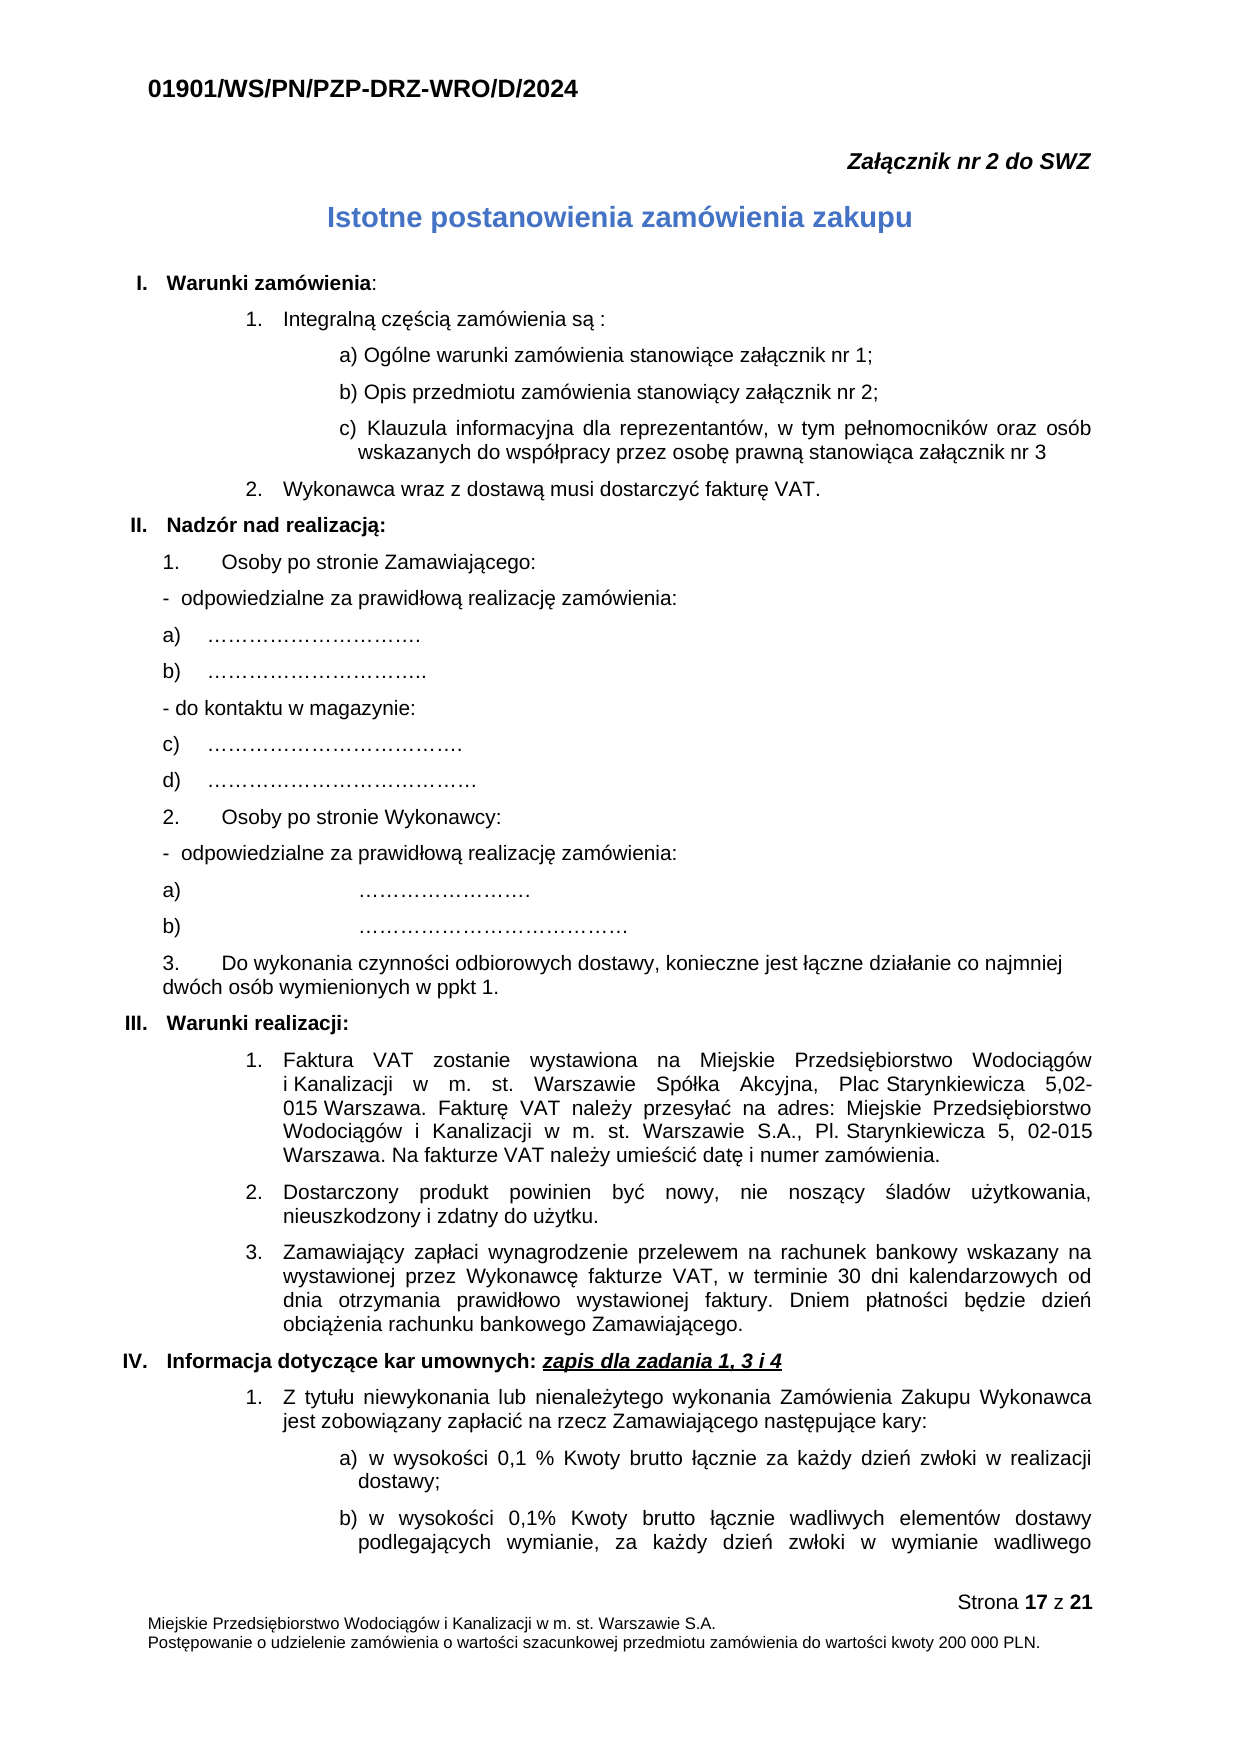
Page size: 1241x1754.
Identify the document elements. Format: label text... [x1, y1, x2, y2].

list Nadzór nad realizacją: [148, 513, 1093, 537]
text - odpowiedzialne za prawidłową realizację zamówienia: [162, 841, 1093, 865]
text - do kontaktu w magazynie: [162, 695, 1093, 719]
list Ogólne warunki zamówienia stanowiące załącznik nr 1; [339, 343, 1093, 367]
list ………………………….. [162, 659, 1093, 683]
list Zamawiający zapłaci wynagrodzenie przelewem na rachunek bankowy wskazany na wystawionej przez Wykonawcę fakturze VAT, w terminie 30 dni kalendarzowych od dnia otrzymania prawidłowo wystawionej faktury. Dniem płatności będzie dzień obciążenia rachunku bankowego Zamawiającego. [245, 1240, 1093, 1336]
text Załącznik nr 2 do SWZ [738, 148, 1093, 174]
list Informacja dotyczące kar umownych: zapis dla zadania 1, 3 i 4 [148, 1348, 1093, 1372]
list Do wykonania czynności odbiorowych dostawy, konieczne jest łączne działanie co najmniej dwóch osób wymienionych w ppkt 1. [162, 951, 1093, 998]
list Faktura VAT zostanie wystawiona na Miejskie Przedsiębiorstwo Wodociągów i Kanalizacji w m. st. Warszawie Spółka Akcyjna, Plac Starynkiewicza 5,02-015 Warszawa. Fakturę VAT należy przesyłać na adres: Miejskie Przedsiębiorstwo Wodociągów i Kanalizacji w m. st. Warszawie S.A., Pl. Starynkiewicza 5, 02-015 Warszawa. Na fakturze VAT należy umieścić datę i numer zamówienia. [245, 1047, 1093, 1167]
list ………………………………… [162, 914, 1093, 938]
list Integralną częścią zamówienia są : [245, 307, 1093, 331]
text Istotne postanowienia zamówienia zakupu [148, 200, 1093, 234]
list Z tytułu niewykonania lub nienależytego wykonania Zamówienia Zakupu Wykonawca jest zobowiązany zapłacić na rzecz Zamawiającego następujące kary: [245, 1385, 1093, 1433]
list ………………………………. [162, 732, 1093, 756]
text - odpowiedzialne za prawidłową realizację zamówienia: [162, 586, 1093, 610]
list Warunki realizacji: [148, 1011, 1093, 1035]
list Osoby po stronie Zamawiającego: [162, 549, 1093, 573]
list Wykonawca wraz z dostawą musi dostarczyć fakturę VAT. [245, 477, 1093, 501]
list w wysokości 0,1 % Kwoty brutto łącznie za każdy dzień zwłoki w realizacji dostawy; [339, 1445, 1093, 1493]
list ……………………. [162, 878, 1093, 902]
list Klauzula informacyjna dla reprezentantów, w tym pełnomocników oraz osób wskazanych do współpracy przez osobę prawną stanowiąca załącznik nr 3 [339, 416, 1093, 464]
list Opis przedmiotu zamówienia stanowiący załącznik nr 2; [339, 380, 1093, 404]
list …………………………. [162, 622, 1093, 646]
list Osoby po stronie Wykonawcy: [162, 805, 1093, 829]
list Warunki zamówienia: [148, 270, 1093, 294]
list ………………………………… [162, 768, 1093, 792]
list Dostarczony produkt powinien być nowy, nie noszący śladów użytkowania, nieuszkodzony i zdatny do użytku. [245, 1180, 1093, 1228]
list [339, 1506, 1093, 1554]
